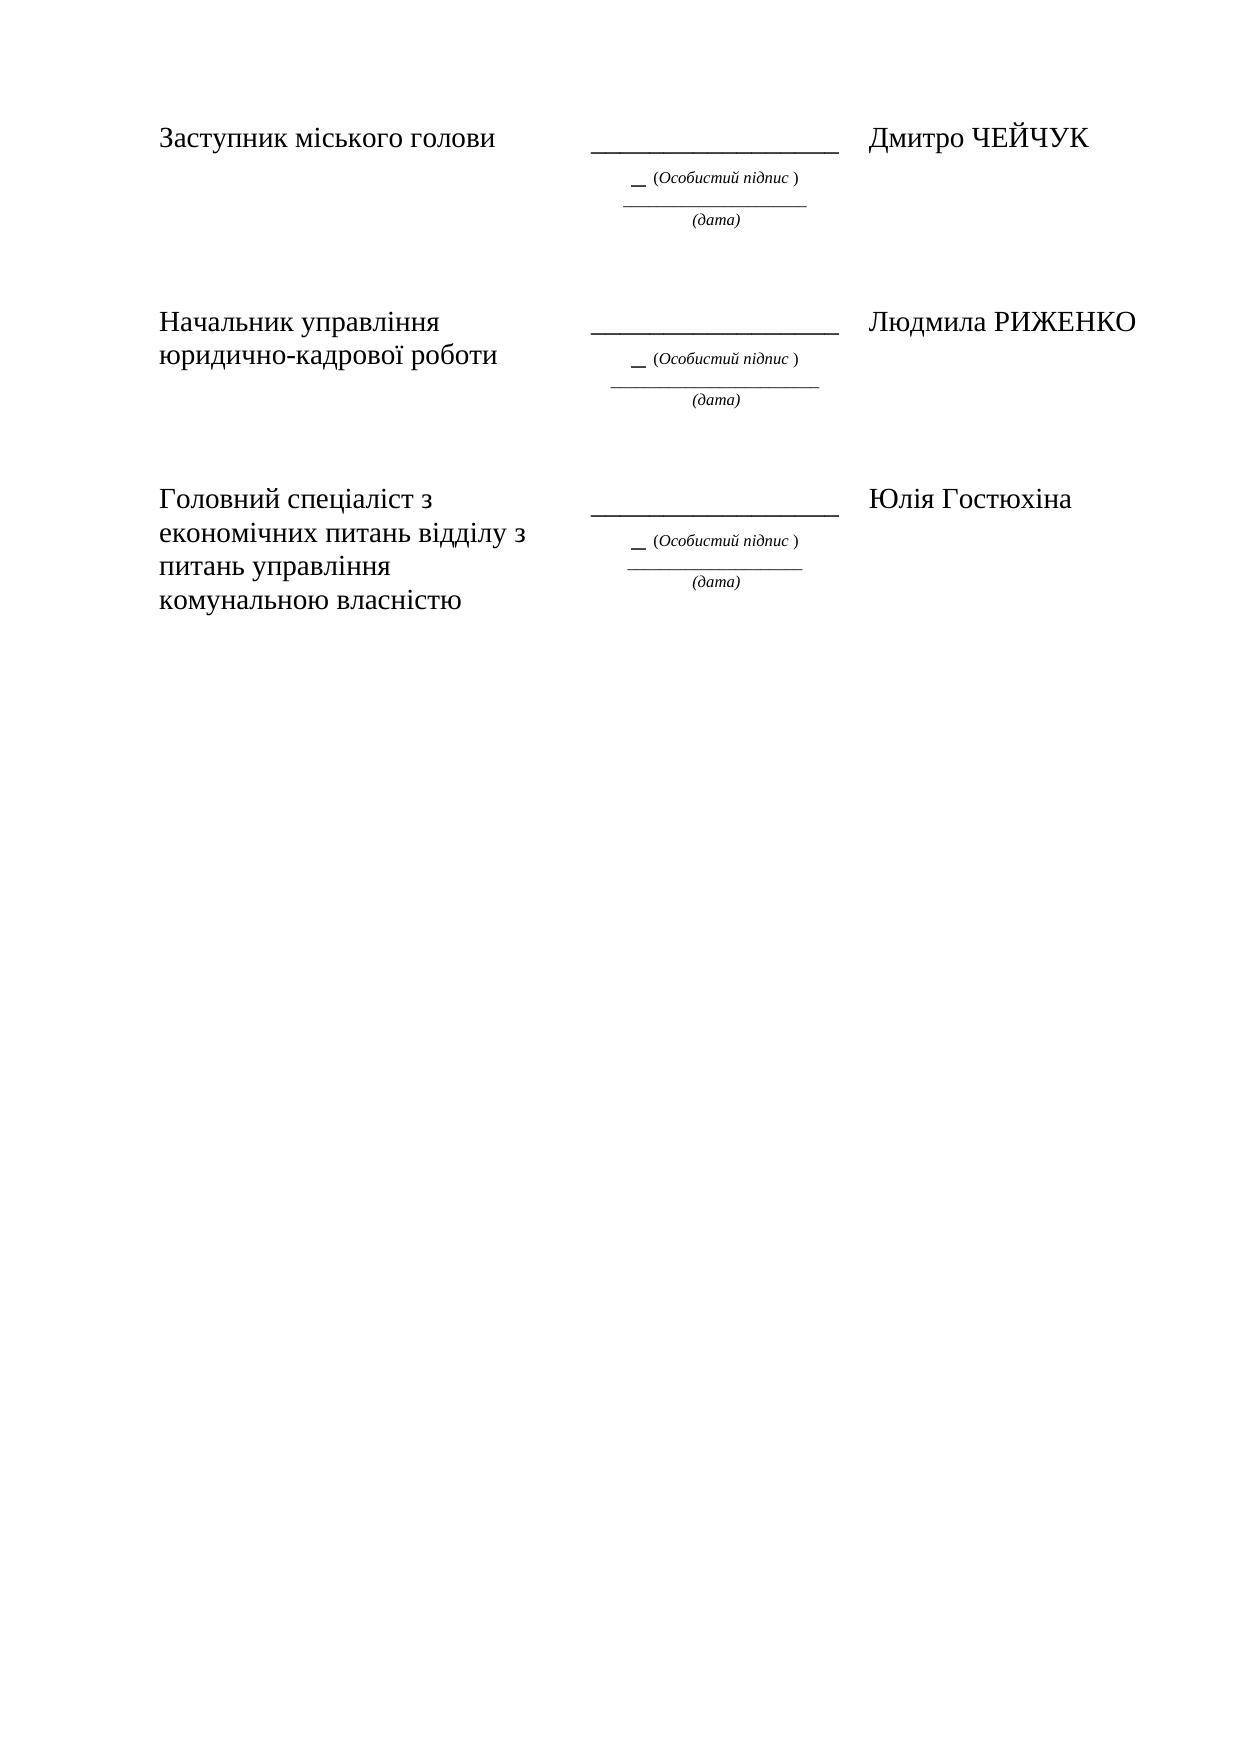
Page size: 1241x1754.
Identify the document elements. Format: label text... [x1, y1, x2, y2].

table_cell Юлія Гостюхіна [857, 448, 1152, 615]
table_cell Головний спеціаліст з економічних питань відділу з питань управління комунальною власністю [148, 448, 572, 615]
table_header __________________ (Особистий підпис ) ______________________ (дата) [572, 120, 857, 270]
table_header Заступник міського голови [148, 120, 572, 270]
table_cell Начальник управління юридично-кадрової роботи [148, 270, 572, 448]
table_cell __________________ (Особистий підпис ) _________________________ (дата) [572, 270, 857, 448]
table_cell __________________ (Особистий підпис ) _____________________ (дата) [572, 448, 857, 615]
table_header Дмитро ЧЕЙЧУК [857, 120, 1152, 270]
table_cell Людмила РИЖЕНКО [857, 270, 1152, 448]
